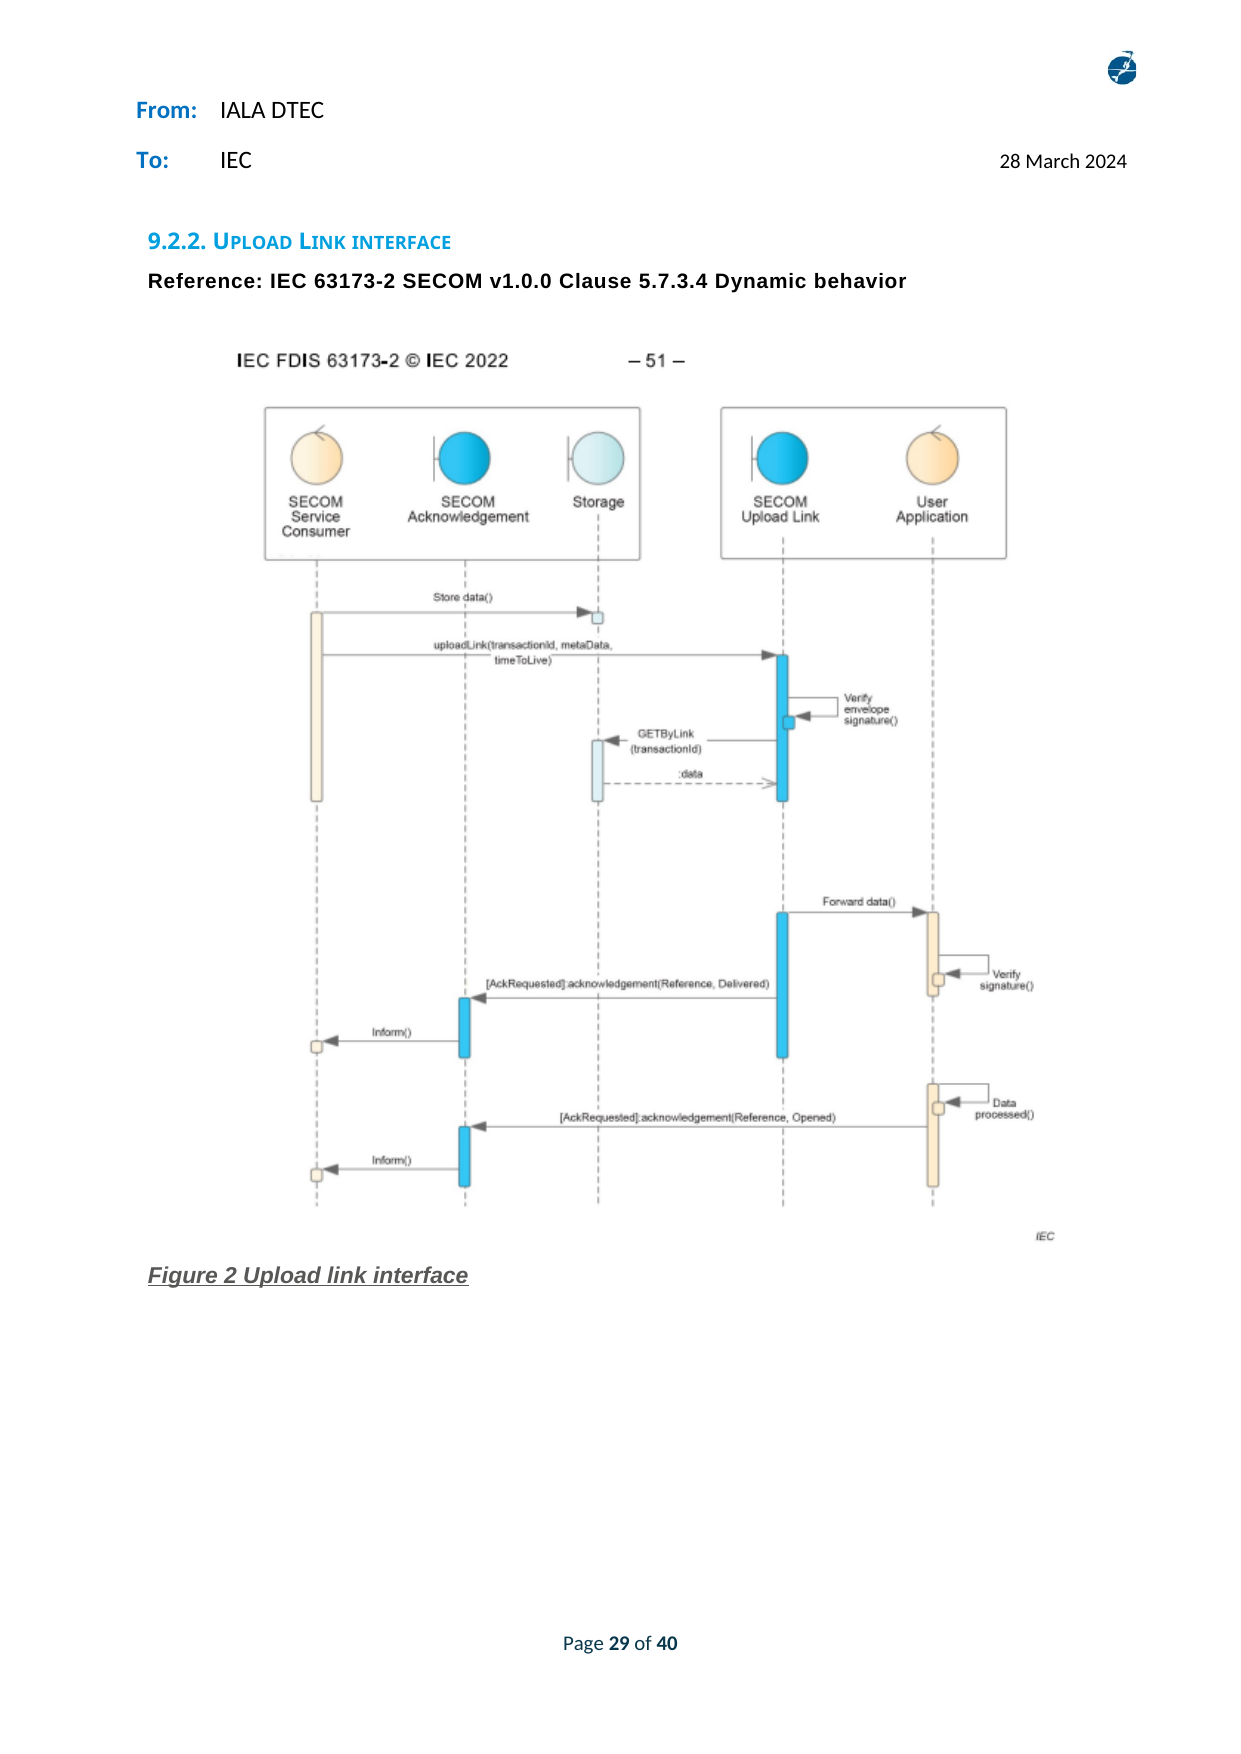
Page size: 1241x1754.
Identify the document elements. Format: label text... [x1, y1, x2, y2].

picture [1107, 50, 1137, 85]
text Figure 2 Upload link interface [148, 1262, 1093, 1288]
subtitle Upload Link interface [148, 225, 1093, 256]
picture [222, 340, 1065, 1250]
text Reference: IEC 63173-2 SECOM v1.0.0 Clause 5.7.3.4 Dynamic behavior [148, 269, 1093, 293]
